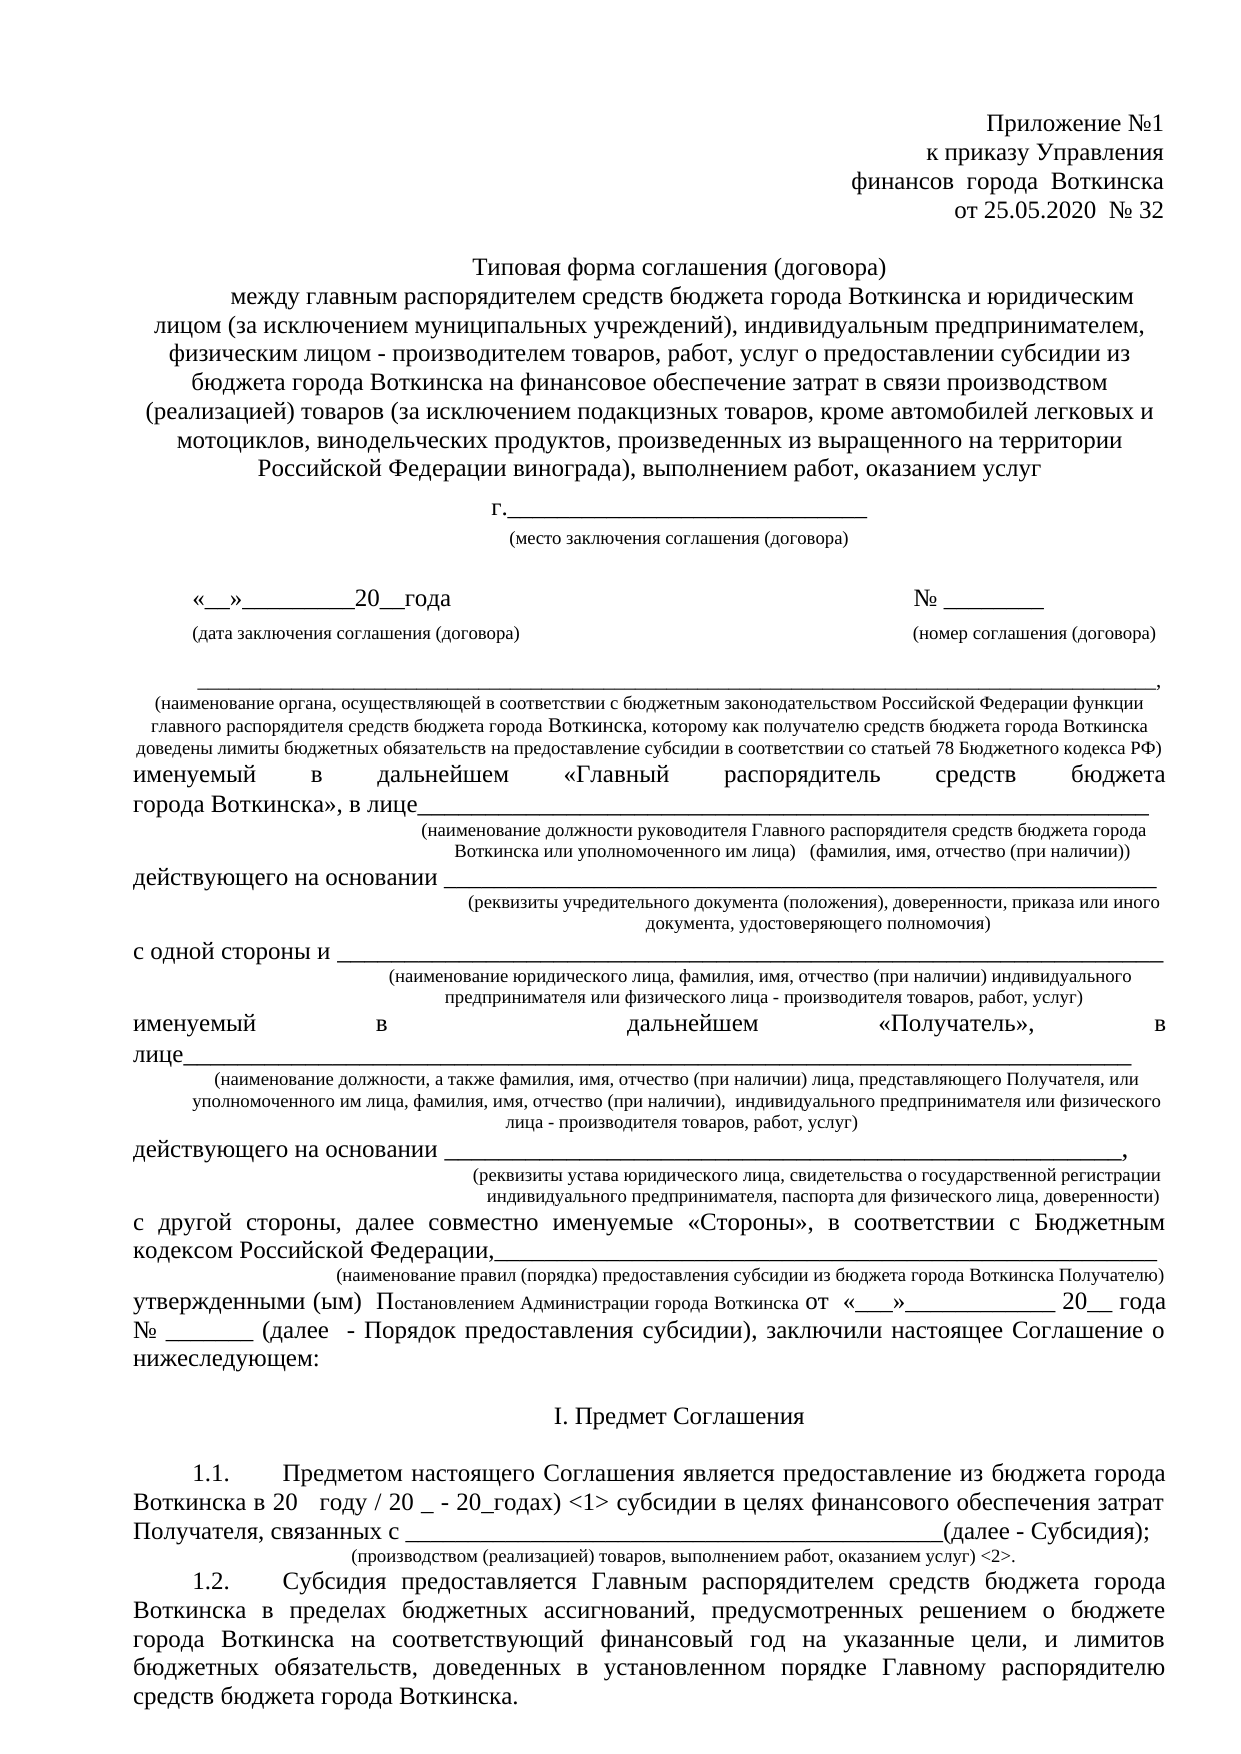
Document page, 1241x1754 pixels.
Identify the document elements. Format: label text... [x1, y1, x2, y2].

text действующего на основании __________________________________________________, [133, 1133, 1166, 1164]
text ____________________________________________________________________________________________, [133, 668, 1166, 692]
text именуемый в дальнейшем «Главный распорядитель средств бюджета города Воткинска», в лице______________________________________________________ [133, 759, 1166, 819]
text между главным распорядителем средств бюджета города Воткинска и юридическим лицом (за исключением муниципальных учреждений), индивидуальным предпринимателем, физическим лицом - производителем товаров, работ, услуг о предоставлении субсидии из бюджета города Воткинска на финансовое обеспечение затрат в связи производством (реализацией) товаров (за исключением подакцизных товаров, кроме автомобилей легковых и мотоциклов, винодельческих продуктов, произведенных из выращенного на территории Российской Федерации винограда), выполнением работ, оказанием услуг [133, 281, 1166, 482]
text индивидуального предпринимателя, паспорта для физического лица, доверенности) [133, 1185, 1166, 1207]
text Типовая форма соглашения (договора) [133, 252, 1166, 281]
text от 25.05.2020 № 32 [133, 195, 1164, 223]
text именуемый в дальнейшем «Получатель», в лице______________________________________________________________________ [133, 1008, 1166, 1068]
text (наименование юридического лица, фамилия, имя, отчество (при наличии) индивидуального [133, 965, 1166, 986]
text уполномоченного им лица, фамилия, имя, отчество (при наличии), индивидуального предпринимателя или физического [133, 1089, 1166, 1111]
text I. Предмет Соглашения [133, 1401, 1166, 1430]
text действующего на основании _________________________________________________________ [133, 862, 1166, 891]
text предпринимателя или физического лица - производителя товаров, работ, услуг) [133, 986, 1166, 1008]
text (место заключения соглашения (договора) [133, 527, 1166, 548]
text «__»_________20__года № ________ [133, 583, 1166, 611]
text (наименование должности, а также фамилия, имя, отчество (при наличии) лица, представляющего Получателя, или [133, 1068, 1166, 1089]
list Предметом настоящего Соглашения является предоставление из бюджета города Воткинска в 20 году / 20 _ - 20_годах) <1> субсидии в целях финансового обеспечения затрат Получателя, связанных с ___________________________________________(далее - Субсидия); [133, 1458, 1166, 1545]
text (реквизиты устава юридического лица, свидетельства о государственной регистрации [133, 1164, 1166, 1185]
text документа, удостоверяющего полномочия) [133, 912, 1166, 934]
text (наименование правил (порядка) предоставления субсидии из бюджета города Воткинска Получателю) [133, 1264, 1166, 1286]
text (производством (реализацией) товаров, выполнением работ, оказанием услуг) <2>. [133, 1545, 1166, 1566]
text Приложение №1 [133, 108, 1164, 137]
text с одной стороны и _____________________________________________________________ [133, 934, 1166, 965]
text лица - производителя товаров, работ, услуг) [133, 1111, 1166, 1133]
list Субсидия предоставляется Главным распорядителем средств бюджета города Воткинска в пределах бюджетных ассигнований, предусмотренных решением о бюджете города Воткинска на соответствующий финансовый год на указанные цели, и лимитов бюджетных обязательств, доведенных в установленном порядке Главному распорядителю средств бюджета города Воткинска. [133, 1566, 1166, 1710]
text (наименование должности руководителя Главного распорядителя средств бюджета города [133, 819, 1166, 840]
text Воткинска или уполномоченного им лица) (фамилия, имя, отчество (при наличии)) [133, 840, 1166, 862]
text (дата заключения соглашения (договора) (номер соглашения (договора) [133, 622, 1166, 643]
text (реквизиты учредительного документа (положения), доверенности, приказа или иного [133, 891, 1166, 912]
text утвержденными (ым) Постановлением Администрации города Воткинска от «___»____________ 20__ года № _______ (далее - Порядок предоставления субсидии), заключили настоящее Соглашение о нижеследующем: [133, 1286, 1166, 1372]
text к приказу Управления [133, 137, 1164, 166]
text г. [133, 492, 1166, 521]
text финансов города Воткинска [133, 166, 1164, 195]
text (наименование органа, осуществляющей в соответствии с бюджетным законодательством Российской Федерации функции главного распорядителя средств бюджета города Воткинска, которому как получателю средств бюджета города Воткинска доведены лимиты бюджетных обязательств на предоставление субсидии в соответствии со статьей 78 Бюджетного кодекса РФ) [133, 692, 1166, 759]
text с другой стороны, далее совместно именуемые «Стороны», в соответствии с Бюджетным кодексом Российской Федерации,_____________________________________________________ [133, 1207, 1166, 1264]
